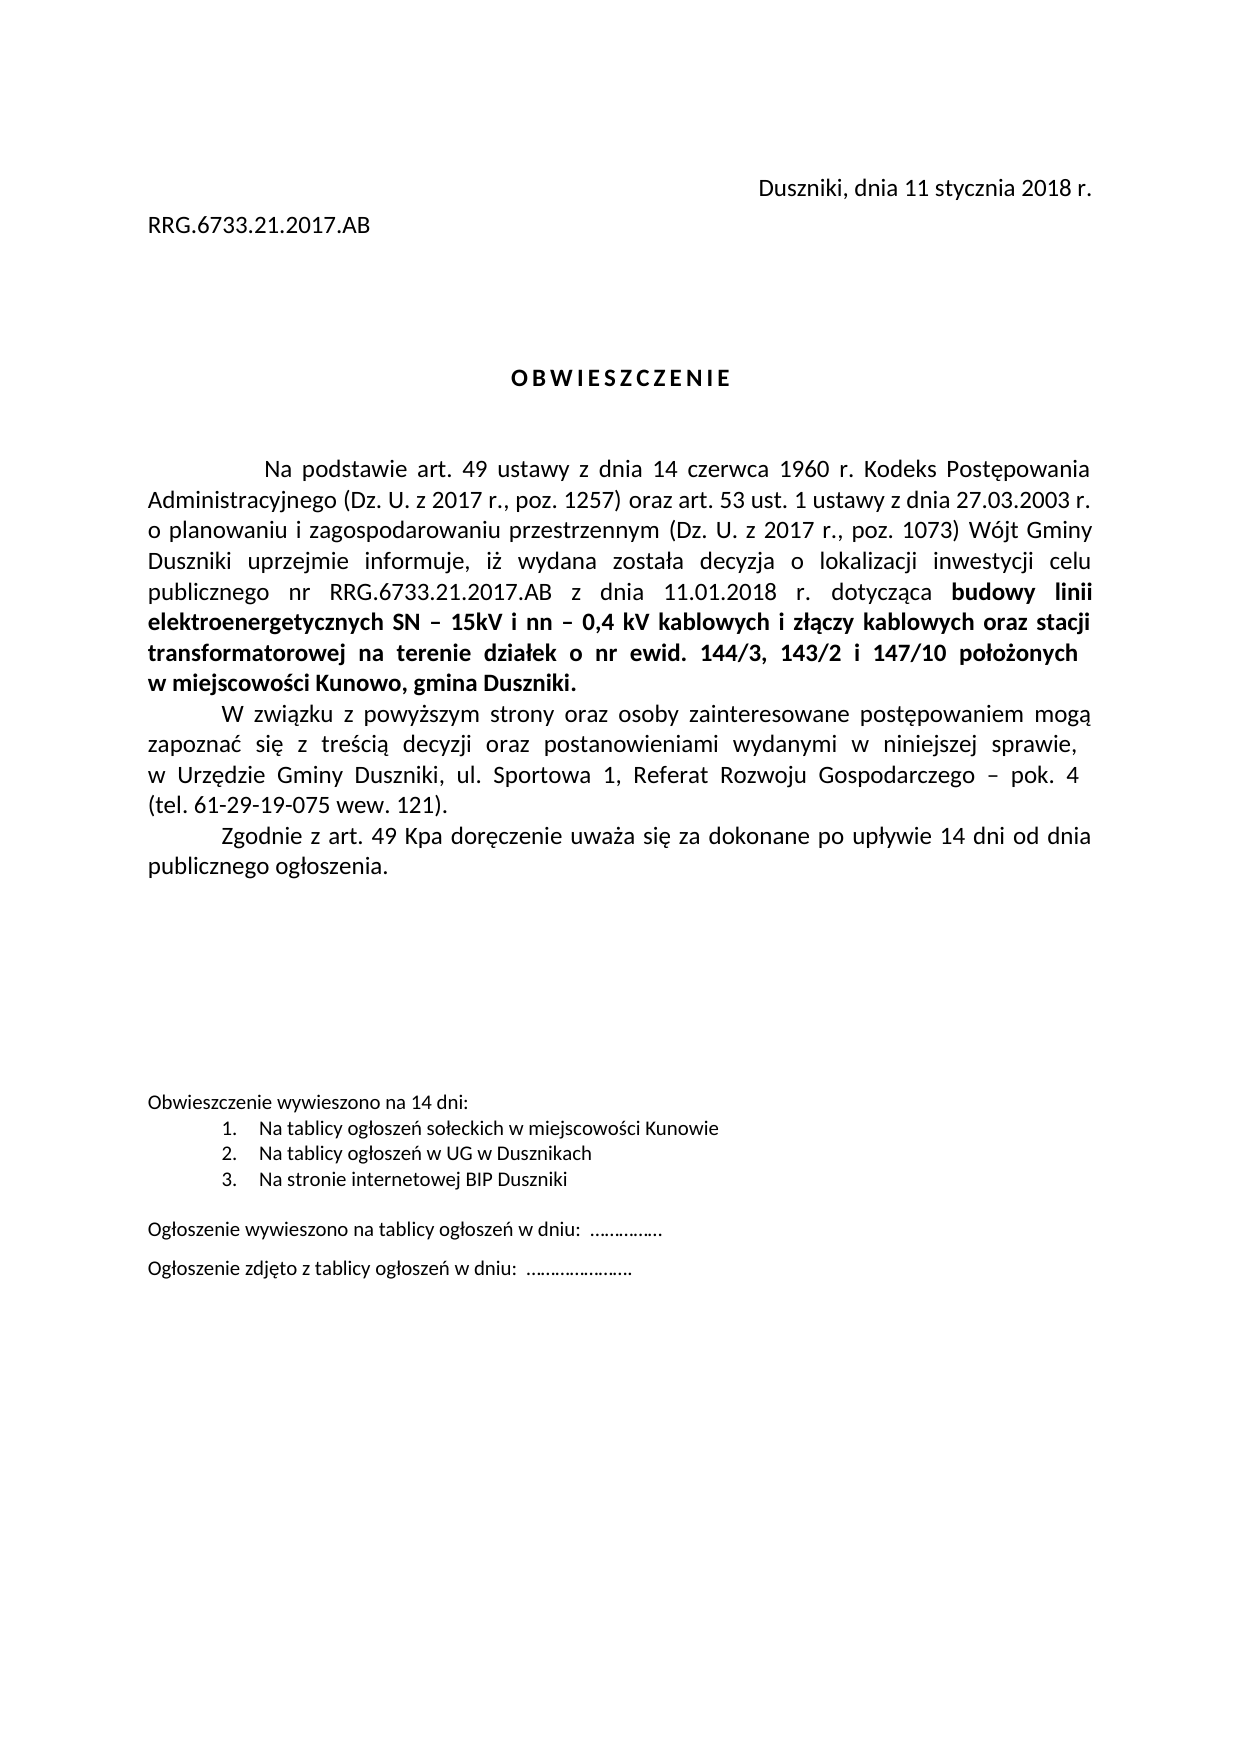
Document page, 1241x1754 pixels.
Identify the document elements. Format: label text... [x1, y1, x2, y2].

text Zgodnie z art. 49 Kpa doręczenie uważa się za dokonane po upływie 14 dni od dnia publicznego ogłoszenia. [148, 820, 1093, 881]
list Na tablicy ogłoszeń w UG w Dusznikach [221, 1140, 1093, 1166]
text OBWIESZCZENIE [148, 362, 1093, 392]
text Na podstawie art. 49 ustawy z dnia 14 czerwca 1960 r. Kodeks Postępowania Administracyjnego (Dz. U. z 2017 r., poz. 1257) oraz art. 53 ust. 1 ustawy z dnia 27.03.2003 r. o planowaniu i zagospodarowaniu przestrzennym (Dz. U. z 2017 r., poz. 1073) Wójt Gminy Duszniki uprzejmie informuje, iż wydana została decyzja o lokalizacji inwestycji celu publicznego nr RRG.6733.21.2017.AB z dnia 11.01.2018 r. dotycząca budowy linii elektroenergetycznych SN – 15kV i nn – 0,4 kV kablowych i złączy kablowych oraz stacji transformatorowej na terenie działek o nr ewid. 144/3, 143/2 i 147/10 położonych w miejscowości Kunowo, gmina Duszniki. [148, 453, 1093, 698]
text Ogłoszenie zdjęto z tablicy ogłoszeń w dniu: …………………. [148, 1255, 1093, 1280]
text W związku z powyższym strony oraz osoby zainteresowane postępowaniem mogą zapoznać się z treścią decyzji oraz postanowieniami wydanymi w niniejszej sprawie, w Urzędzie Gminy Duszniki, ul. Sportowa 1, Referat Rozwoju Gospodarczego – pok. 4 (tel. 61-29-19-075 wew. 121). [148, 698, 1093, 820]
text RRG.6733.21.2017.AB [148, 209, 1093, 240]
list Na stronie internetowej BIP Duszniki [221, 1166, 1093, 1191]
list Na tablicy ogłoszeń sołeckich w miejscowości Kunowie [221, 1115, 1093, 1140]
subtitle Duszniki, dnia 11 stycznia 2018 r. [148, 173, 1093, 203]
text Obwieszczenie wywieszono na 14 dni: [148, 1089, 1093, 1115]
text Ogłoszenie wywieszono na tablicy ogłoszeń w dniu: …………… [148, 1217, 1093, 1242]
